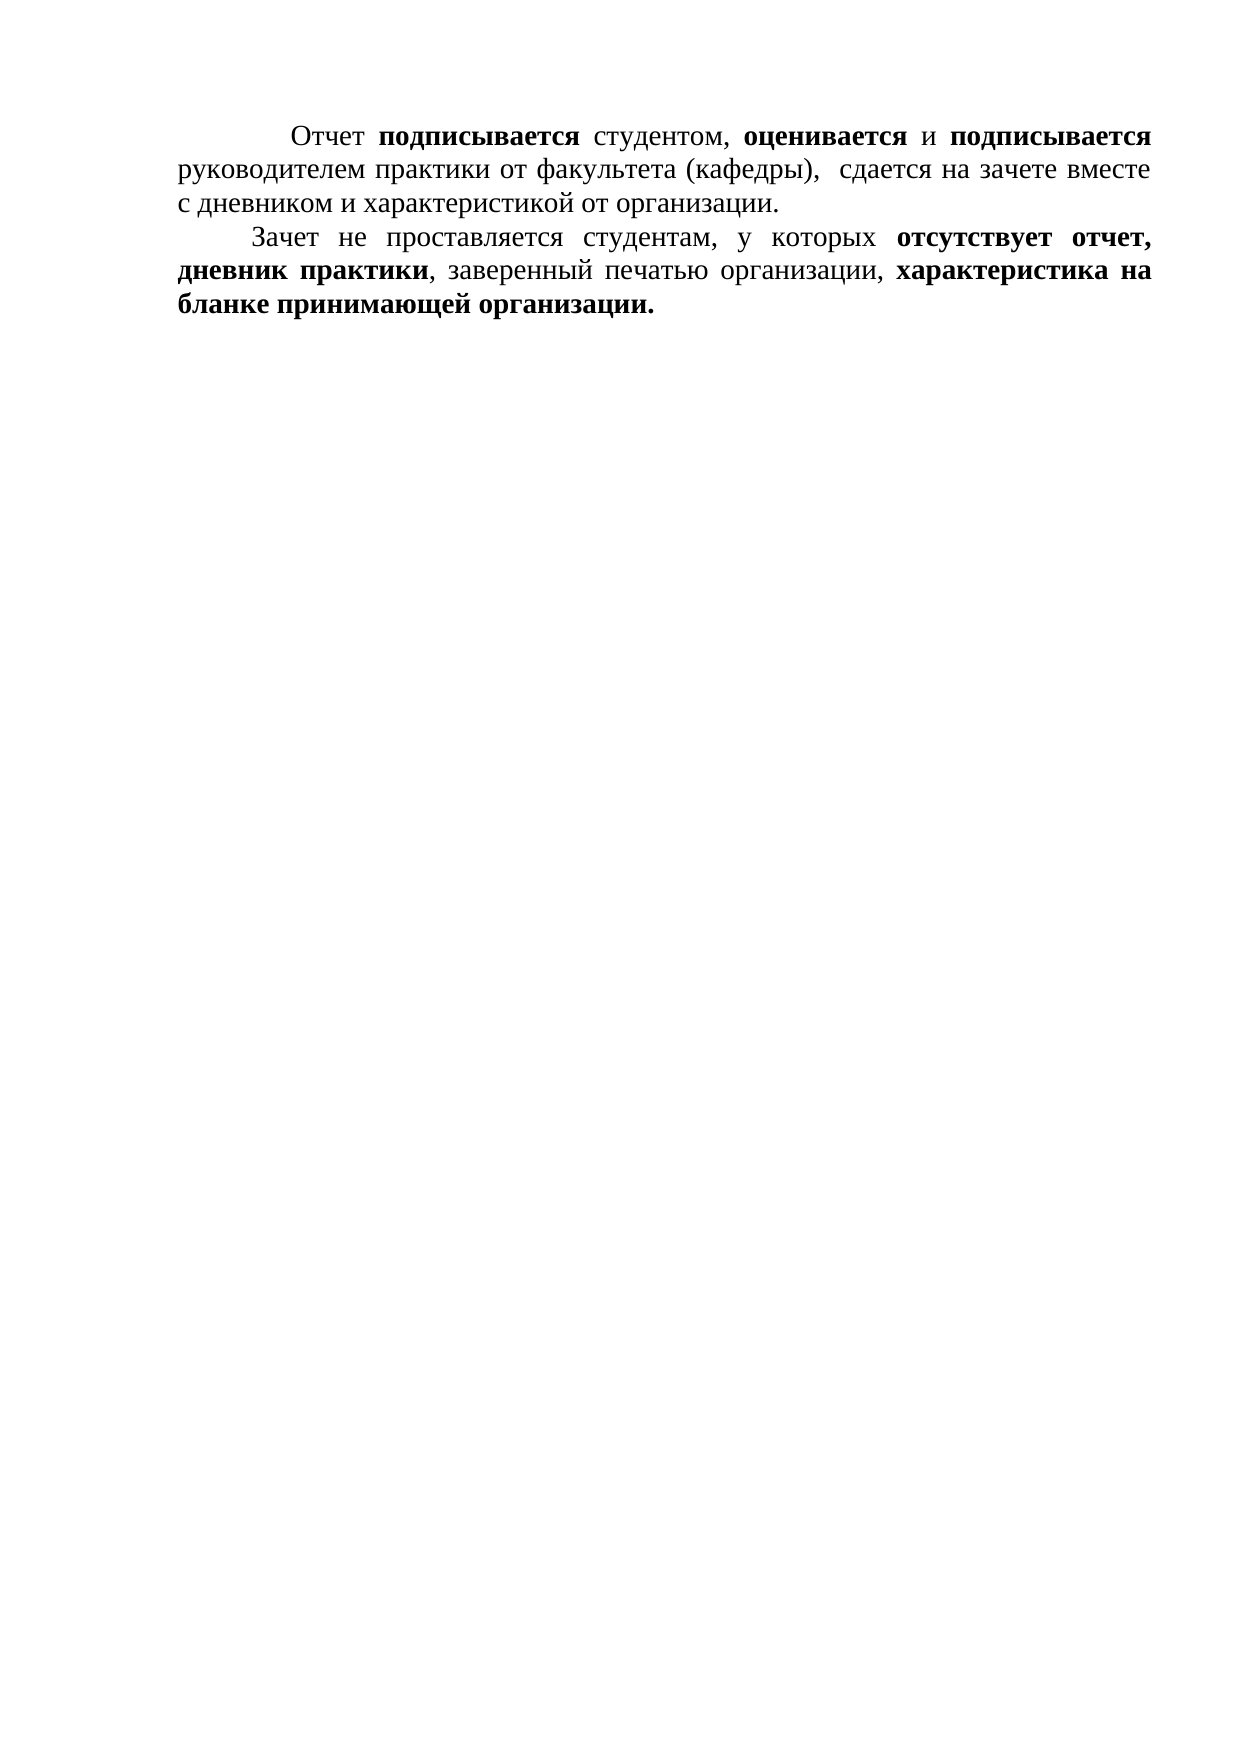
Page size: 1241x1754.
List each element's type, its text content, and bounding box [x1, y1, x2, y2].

text Зачет не проставляется студентам, у которых отсутствует отчет, дневник практики, заверенный печатью организации, характеристика на бланке принимающей организации. [177, 219, 1152, 319]
text Отчет подписывается студентом, оценивается и подписывается руководителем практики от факультета (кафедры), сдается на зачете вместе с дневником и характеристикой от организации. [177, 118, 1152, 219]
